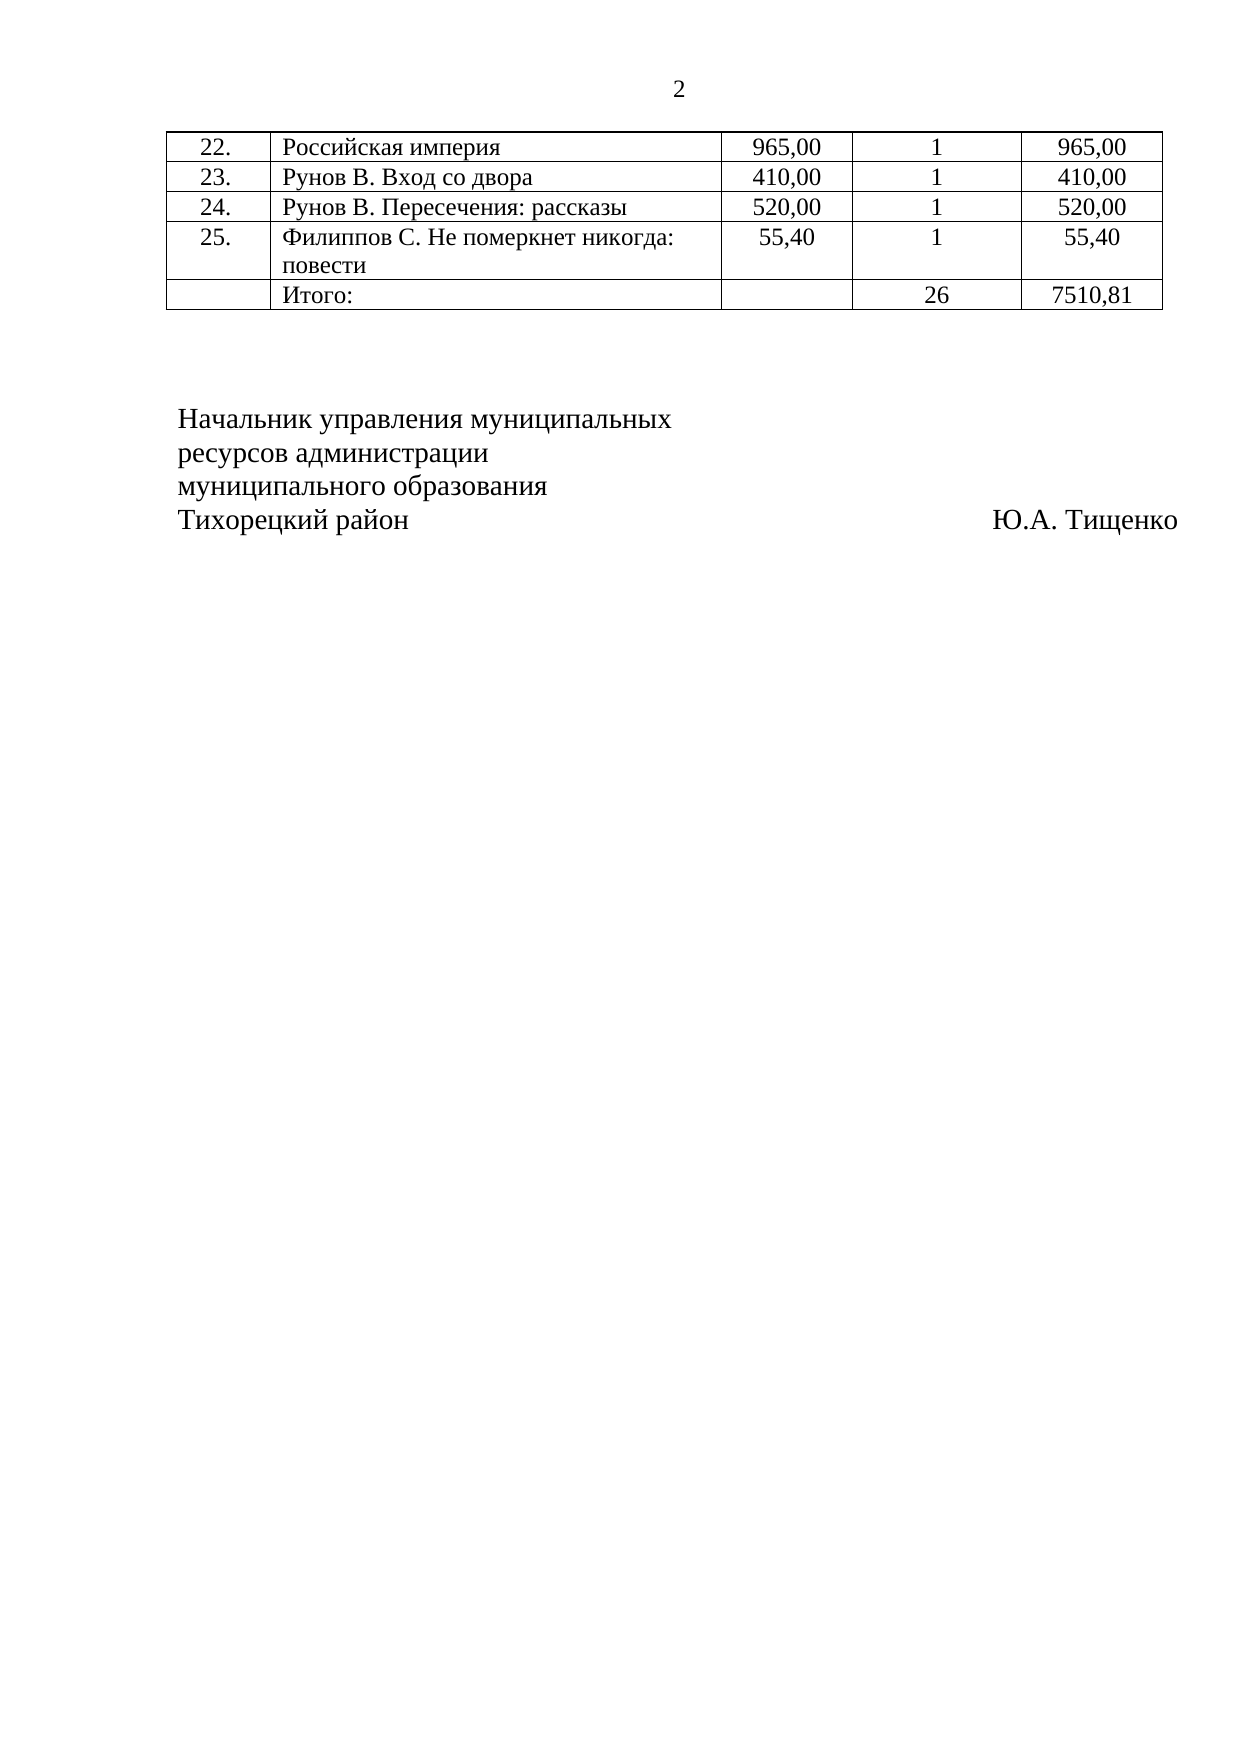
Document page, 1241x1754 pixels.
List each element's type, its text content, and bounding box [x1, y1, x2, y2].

table_cell 1 [853, 222, 1021, 279]
table_cell [167, 162, 270, 191]
table_cell 410,00 [722, 162, 852, 191]
table_cell 965,00 [722, 133, 852, 161]
table_cell Филиппов С. Не померкнет никогда: повести [271, 222, 721, 279]
table_cell [167, 222, 270, 279]
table_cell [167, 133, 270, 161]
table_cell 55,40 [722, 222, 852, 279]
text ресурсов администрации [177, 435, 1181, 468]
table_cell 1 [853, 133, 1021, 161]
table_cell [167, 192, 270, 221]
table_cell 965,00 [1022, 133, 1162, 161]
table_cell 1 [853, 162, 1021, 191]
text Тихорецкий район Ю.А. Тищенко [177, 502, 1181, 535]
table_cell Рунов В. Вход со двора [271, 162, 721, 191]
table_cell Рунов В. Пересечения: рассказы [271, 192, 721, 221]
table_cell 55,40 [1022, 222, 1162, 279]
table_cell 520,00 [1022, 192, 1162, 221]
text муниципального образования [177, 468, 1181, 502]
table_cell [167, 280, 270, 309]
table_cell Российская империя [271, 133, 721, 161]
table_cell 520,00 [722, 192, 852, 221]
table_cell [722, 280, 852, 309]
table_cell 1 [853, 192, 1021, 221]
text Начальник управления муниципальных [177, 401, 1181, 435]
table_cell Итого: [271, 280, 721, 309]
table_cell 410,00 [1022, 162, 1162, 191]
table_cell 26 [853, 280, 1021, 309]
table_cell 7510,81 [1022, 280, 1162, 309]
